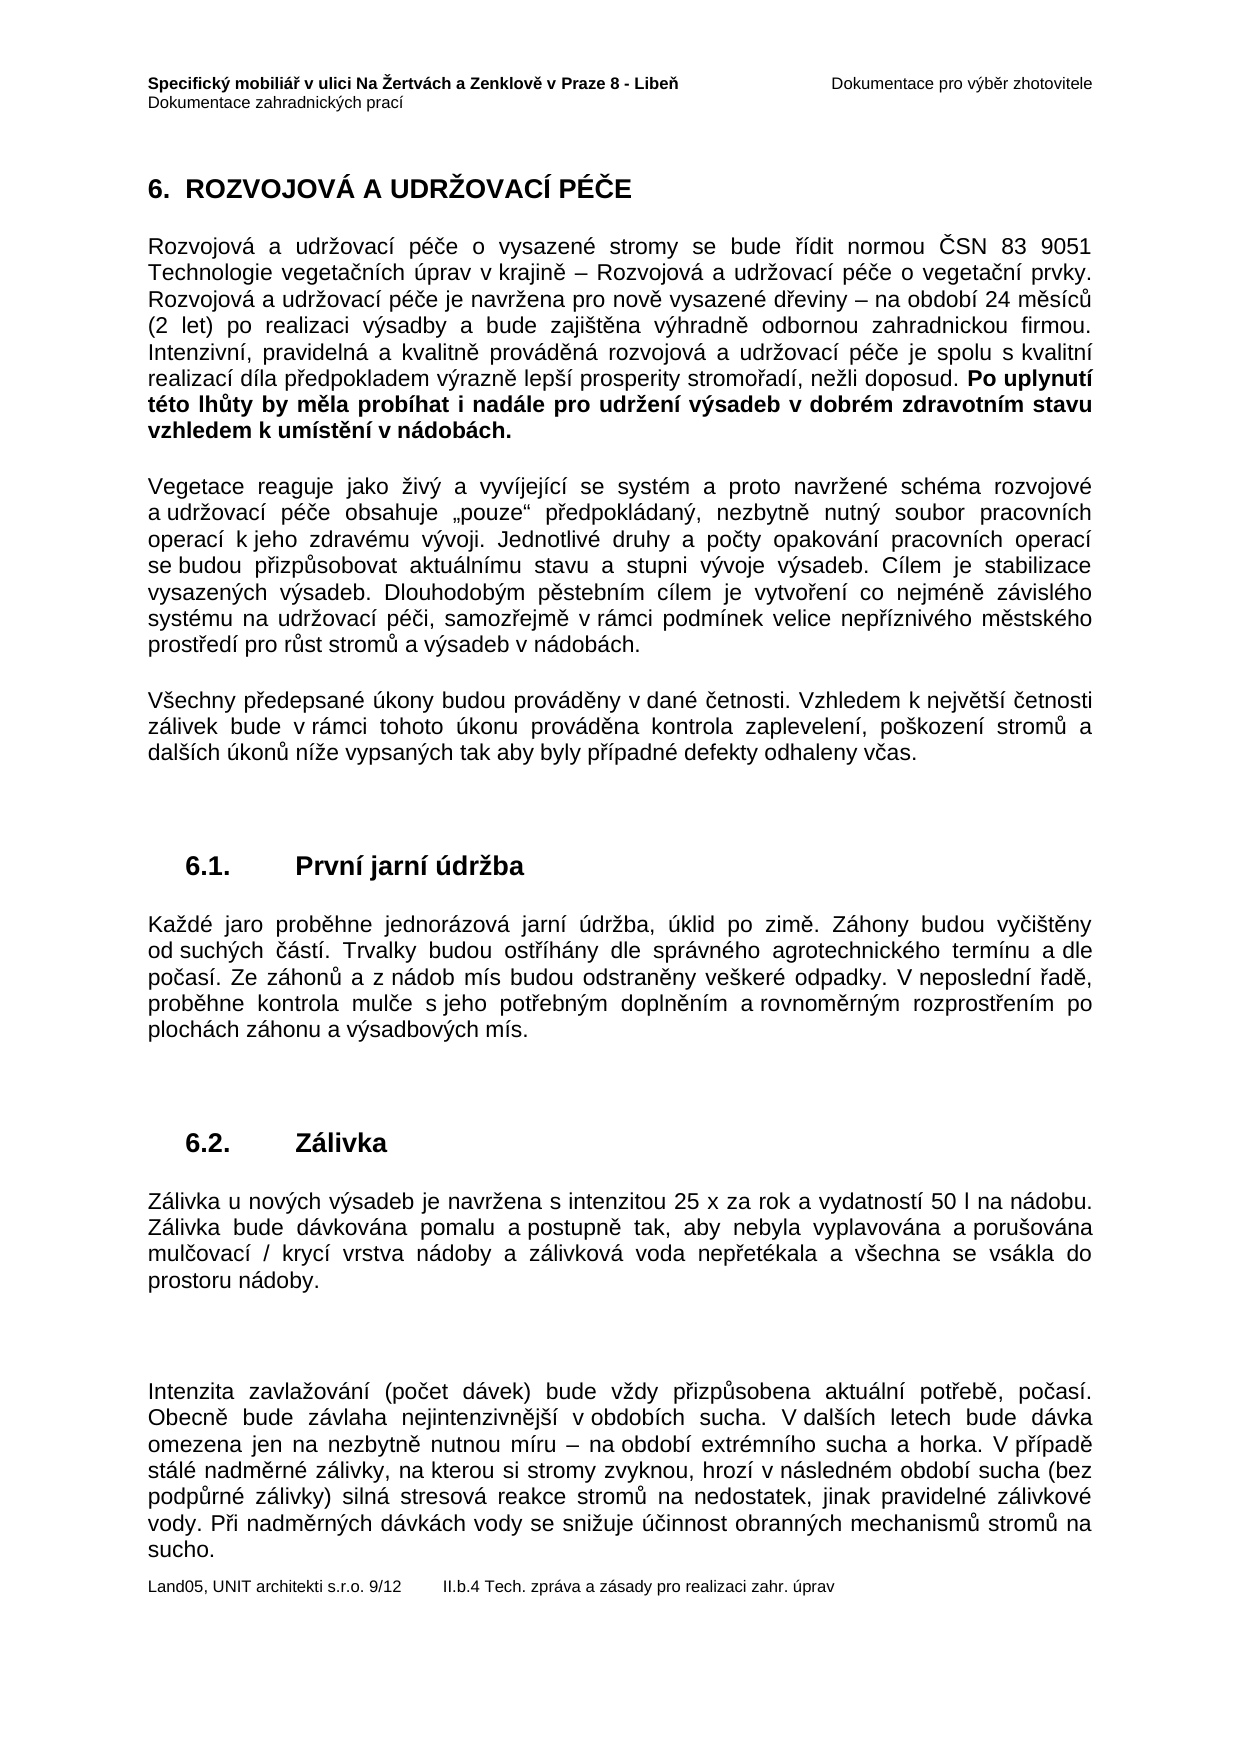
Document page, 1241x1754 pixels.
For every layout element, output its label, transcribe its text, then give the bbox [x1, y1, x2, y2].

subtitle První jarní údržba [185, 850, 1093, 882]
subtitle Zálivka [185, 1127, 1093, 1158]
text Intenzita zavlažování (počet dávek) bude vždy přizpůsobena aktuální potřebě, počasí. Obecně bude závlaha nejintenzivnější v obdobích sucha. V dalších letech bude dávka omezena jen na nezbytně nutnou míru – na období extrémního sucha a horka. V případě stálé nadměrné zálivky, na kterou si stromy zvyknou, hrozí v následném období sucha (bez podpůrné zálivky) silná stresová reakce stromů na nedostatek, jinak pravidelné zálivkové vody. Při nadměrných dávkách vody se snižuje účinnost obranných mechanismů stromů na sucho. [148, 1378, 1093, 1562]
text Všechny předepsané úkony budou prováděny v dané četnosti. Vzhledem k největší četnosti zálivek bude v rámci tohoto úkonu prováděna kontrola zaplevelení, poškození stromů a dalších úkonů níže vypsaných tak aby byly případné defekty odhaleny včas. [148, 687, 1093, 766]
subtitle ROZVOJOVÁ A UDRŽOVACÍ PÉČE [148, 173, 1093, 204]
text Rozvojová a udržovací péče o vysazené stromy se bude řídit normou ČSN 83 9051 Technologie vegetačních úprav v krajině – Rozvojová a udržovací péče o vegetační prvky. Rozvojová a udržovací péče je navržena pro nově vysazené dřeviny – na období 24 měsíců (2 let) po realizaci výsadby a bude zajištěna výhradně odbornou zahradnickou firmou. Intenzivní, pravidelná a kvalitně prováděná rozvojová a udržovací péče je spolu s kvalitní realizací díla předpokladem výrazně lepší prosperity stromořadí, nežli doposud. Po uplynutí této lhůty by měla probíhat i nadále pro udržení výsadeb v dobrém zdravotním stavu vzhledem k umístění v nádobách. [148, 233, 1093, 444]
text Každé jaro proběhne jednorázová jarní údržba, úklid po zimě. Záhony budou vyčištěny od suchých částí. Trvalky budou ostříhány dle správného agrotechnického termínu a dle počasí. Ze záhonů a z nádob mís budou odstraněny veškeré odpadky. V neposlední řadě, proběhne kontrola mulče s jeho potřebným doplněním a rovnoměrným rozprostřením po plochách záhonu a výsadbových mís. [148, 911, 1093, 1043]
text Vegetace reaguje jako živý a vyvíjející se systém a proto navržené schéma rozvojové a udržovací péče obsahuje „pouze“ předpokládaný, nezbytně nutný soubor pracovních operací k jeho zdravému vývoji. Jednotlivé druhy a počty opakování pracovních operací se budou přizpůsobovat aktuálnímu stavu a stupni vývoje výsadeb. Cílem je stabilizace vysazených výsadeb. Dlouhodobým pěstebním cílem je vytvoření co nejméně závislého systému na udržovací péči, samozřejmě v rámci podmínek velice nepříznivého městského prostředí pro růst stromů a výsadeb v nádobách. [148, 473, 1093, 657]
text Zálivka u nových výsadeb je navržena s intenzitou 25 x za rok a vydatností 50 l na nádobu. Zálivka bude dávkována pomalu a postupně tak, aby nebyla vyplavována a porušována mulčovací / krycí vrstva nádoby a zálivková voda nepřetékala a všechna se vsákla do prostoru nádoby. [148, 1188, 1093, 1293]
